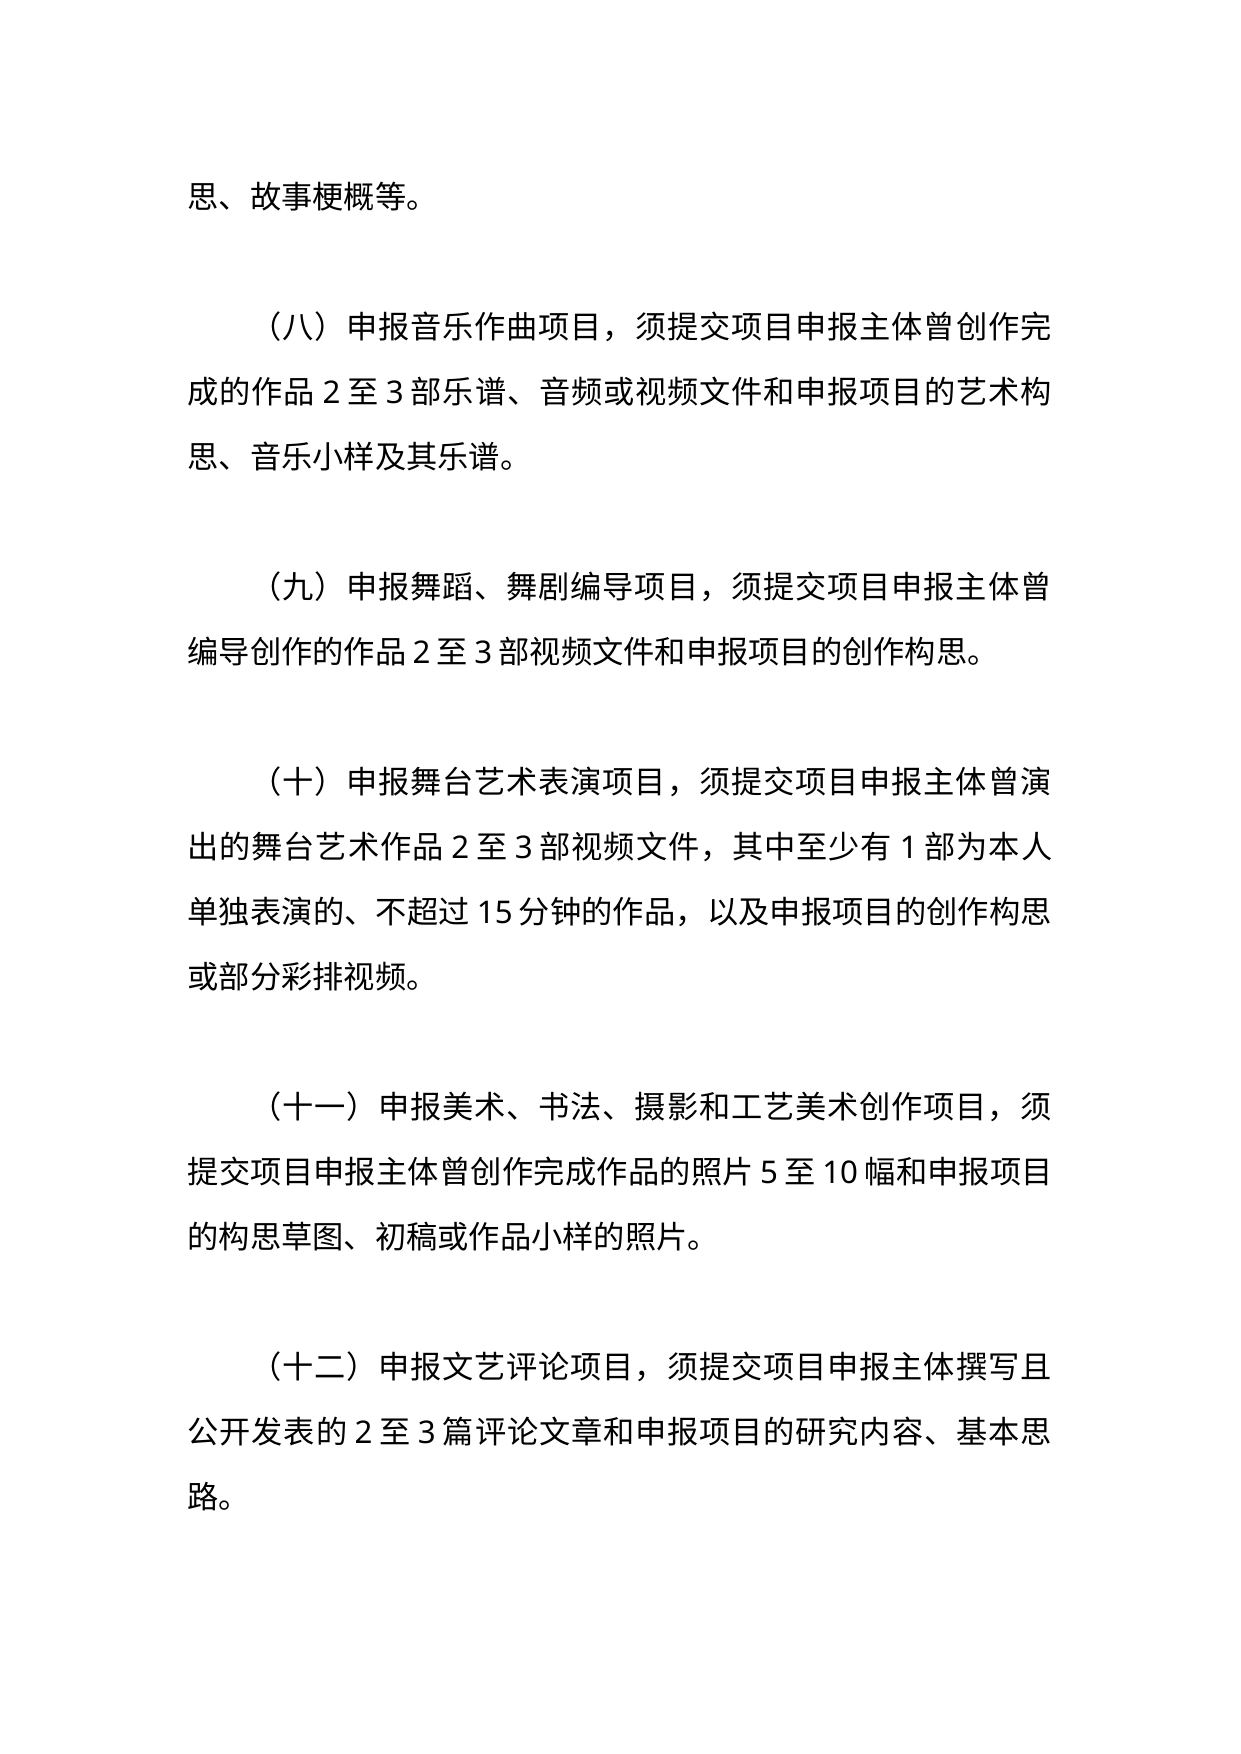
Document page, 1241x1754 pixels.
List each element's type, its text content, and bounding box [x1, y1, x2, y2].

text （九）申报舞蹈、舞剧编导项目，须提交项目申报主体曾编导创作的作品2至3部视频文件和申报项目的创作构思。 [187, 552, 1053, 682]
text （十）申报舞台艺术表演项目，须提交项目申报主体曾演出的舞台艺术作品2至3部视频文件，其中至少有1部为本人单独表演的、不超过15分钟的作品，以及申报项目的创作构思或部分彩排视频。 [187, 747, 1053, 1007]
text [187, 162, 1053, 227]
text （八）申报音乐作曲项目，须提交项目申报主体曾创作完成的作品2至3部乐谱、音频或视频文件和申报项目的艺术构思、音乐小样及其乐谱。 [187, 292, 1053, 487]
text （十二）申报文艺评论项目，须提交项目申报主体撰写且公开发表的2至3篇评论文章和申报项目的研究内容、基本思路。 [187, 1332, 1053, 1527]
text （十一）申报美术、书法、摄影和工艺美术创作项目，须提交项目申报主体曾创作完成作品的照片5至10幅和申报项目的构思草图、初稿或作品小样的照片。 [187, 1072, 1053, 1267]
